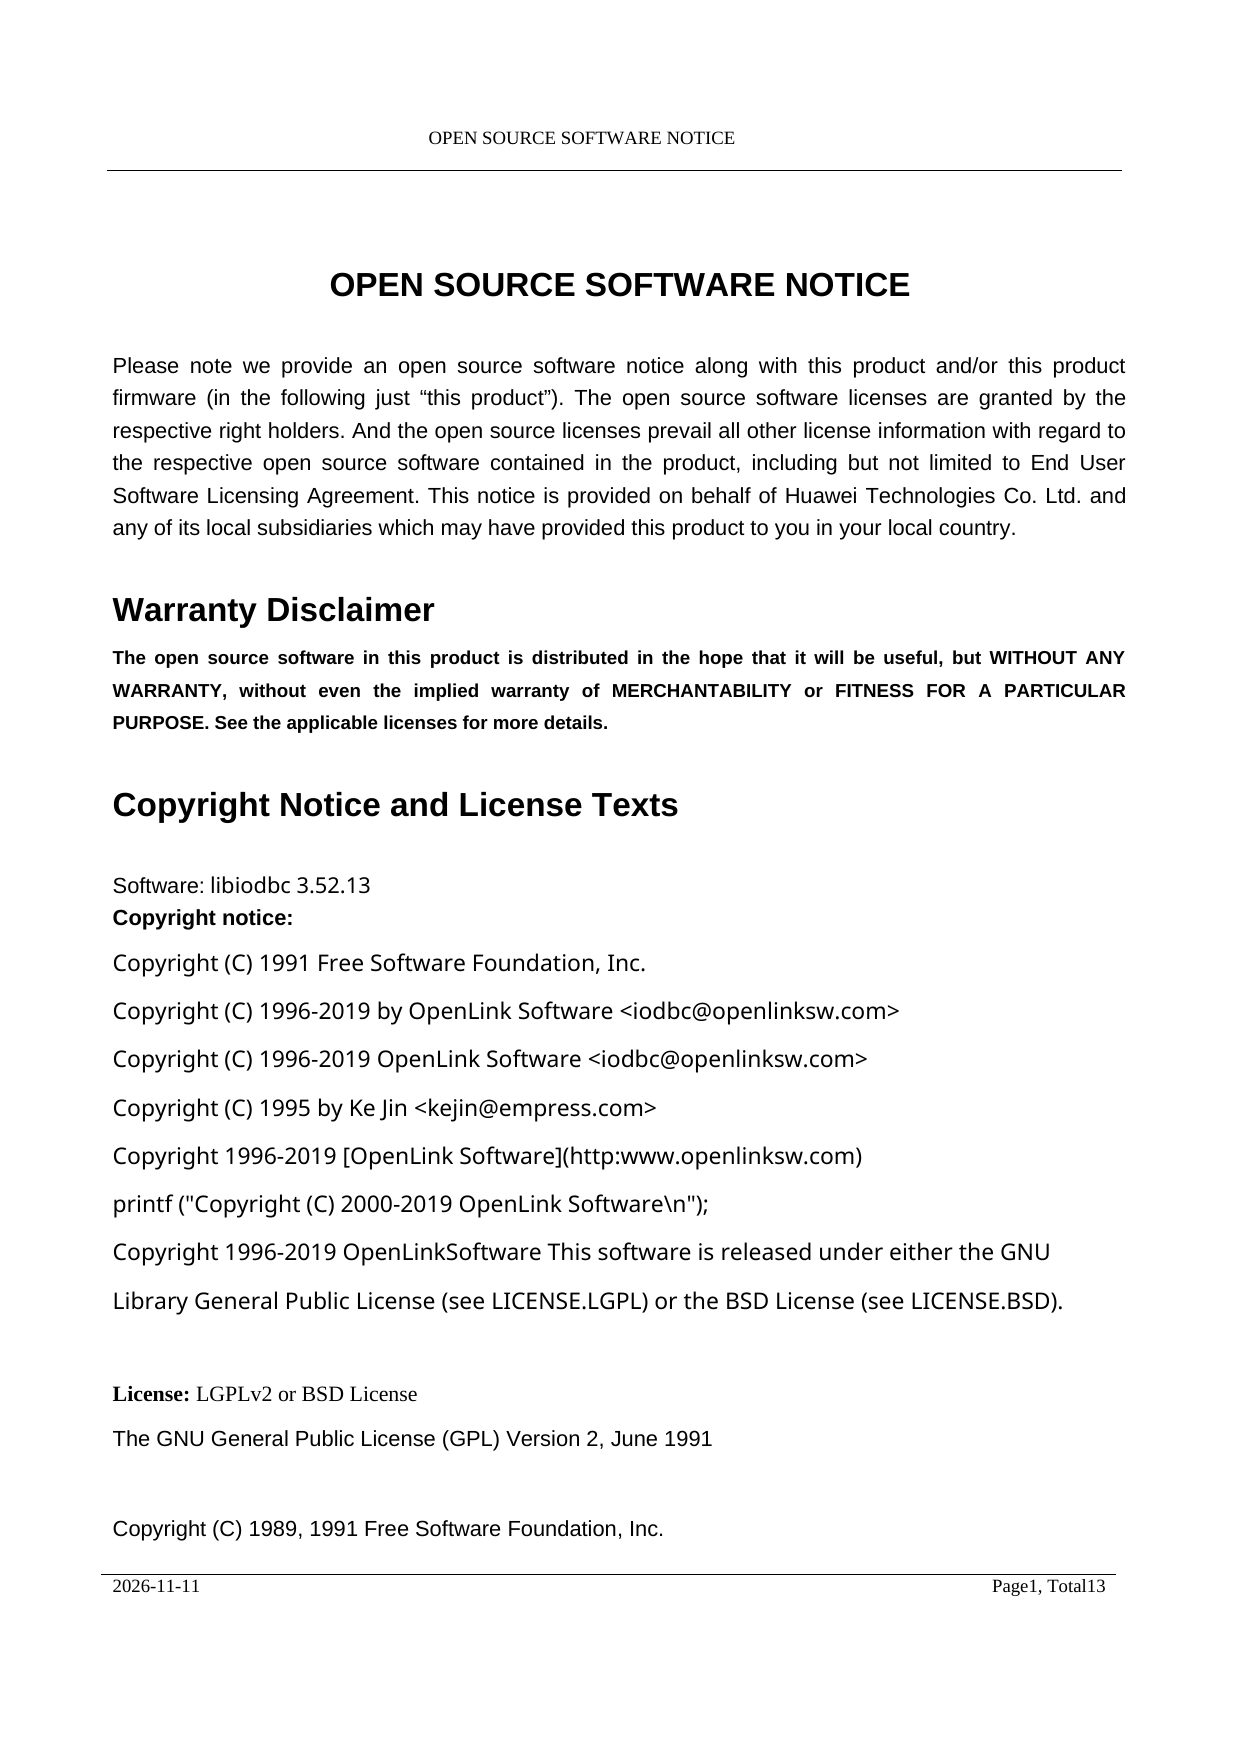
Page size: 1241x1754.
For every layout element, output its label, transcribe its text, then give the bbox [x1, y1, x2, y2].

text License: LGPLv2 or BSD License [112, 1377, 1128, 1410]
text The GNU General Public License (GPL) Version 2, June 1991 [112, 1422, 1128, 1455]
text Copyright notice: [112, 901, 1128, 934]
text Copyright (C) 1991 Free Software Foundation, Inc. [112, 947, 1128, 979]
text Copyright (C) 1996-2019 OpenLink Software <iodbc@openlinksw.com> [112, 1043, 1128, 1075]
text Software: libiodbc 3.52.13 [112, 869, 1128, 901]
text Copyright (C) 1989, 1991 Free Software Foundation, Inc. [112, 1513, 1128, 1545]
text Copyright 1996-2019 OpenLinkSoftware This software is released under either the GNU Library General Public License (see LICENSE.LGPL) or the BSD License (see LICENSE.BSD). [112, 1235, 1128, 1317]
text Please note we provide an open source software notice along with this product and/or this product firmware (in the following just “this product”). The open source software licenses are granted by the respective right holders. And the open source licenses prevail all other license information with regard to the respective open source software contained in the product, including but not limited to End User Software Licensing Agreement. This notice is provided on behalf of Huawei Technologies Co. Ltd. and any of its local subsidiaries which may have provided this product to you in your local country. [112, 349, 1128, 544]
text Copyright Notice and License Texts [112, 771, 1128, 836]
text printf ("Copyright (C) 2000-2019 OpenLink Software\n"); [112, 1187, 1128, 1220]
text OPEN SOURCE SOFTWARE NOTICE [112, 251, 1128, 316]
text Copyright (C) 1995 by Ke Jin <kejin@empress.com> [112, 1091, 1128, 1123]
text The open source software in this product is distributed in the hope that it will be useful, but WITHOUT ANY WARRANTY, without even the implied warranty of MERCHANTABILITY or FITNESS FOR A PARTICULAR PURPOSE. See the applicable licenses for more details. [112, 641, 1128, 739]
text Warranty Disclaimer [112, 576, 1128, 641]
text Copyright 1996-2019 [OpenLink Software](http:www.openlinksw.com) [112, 1139, 1128, 1172]
text Copyright (C) 1996-2019 by OpenLink Software <iodbc@openlinksw.com> [112, 995, 1128, 1027]
